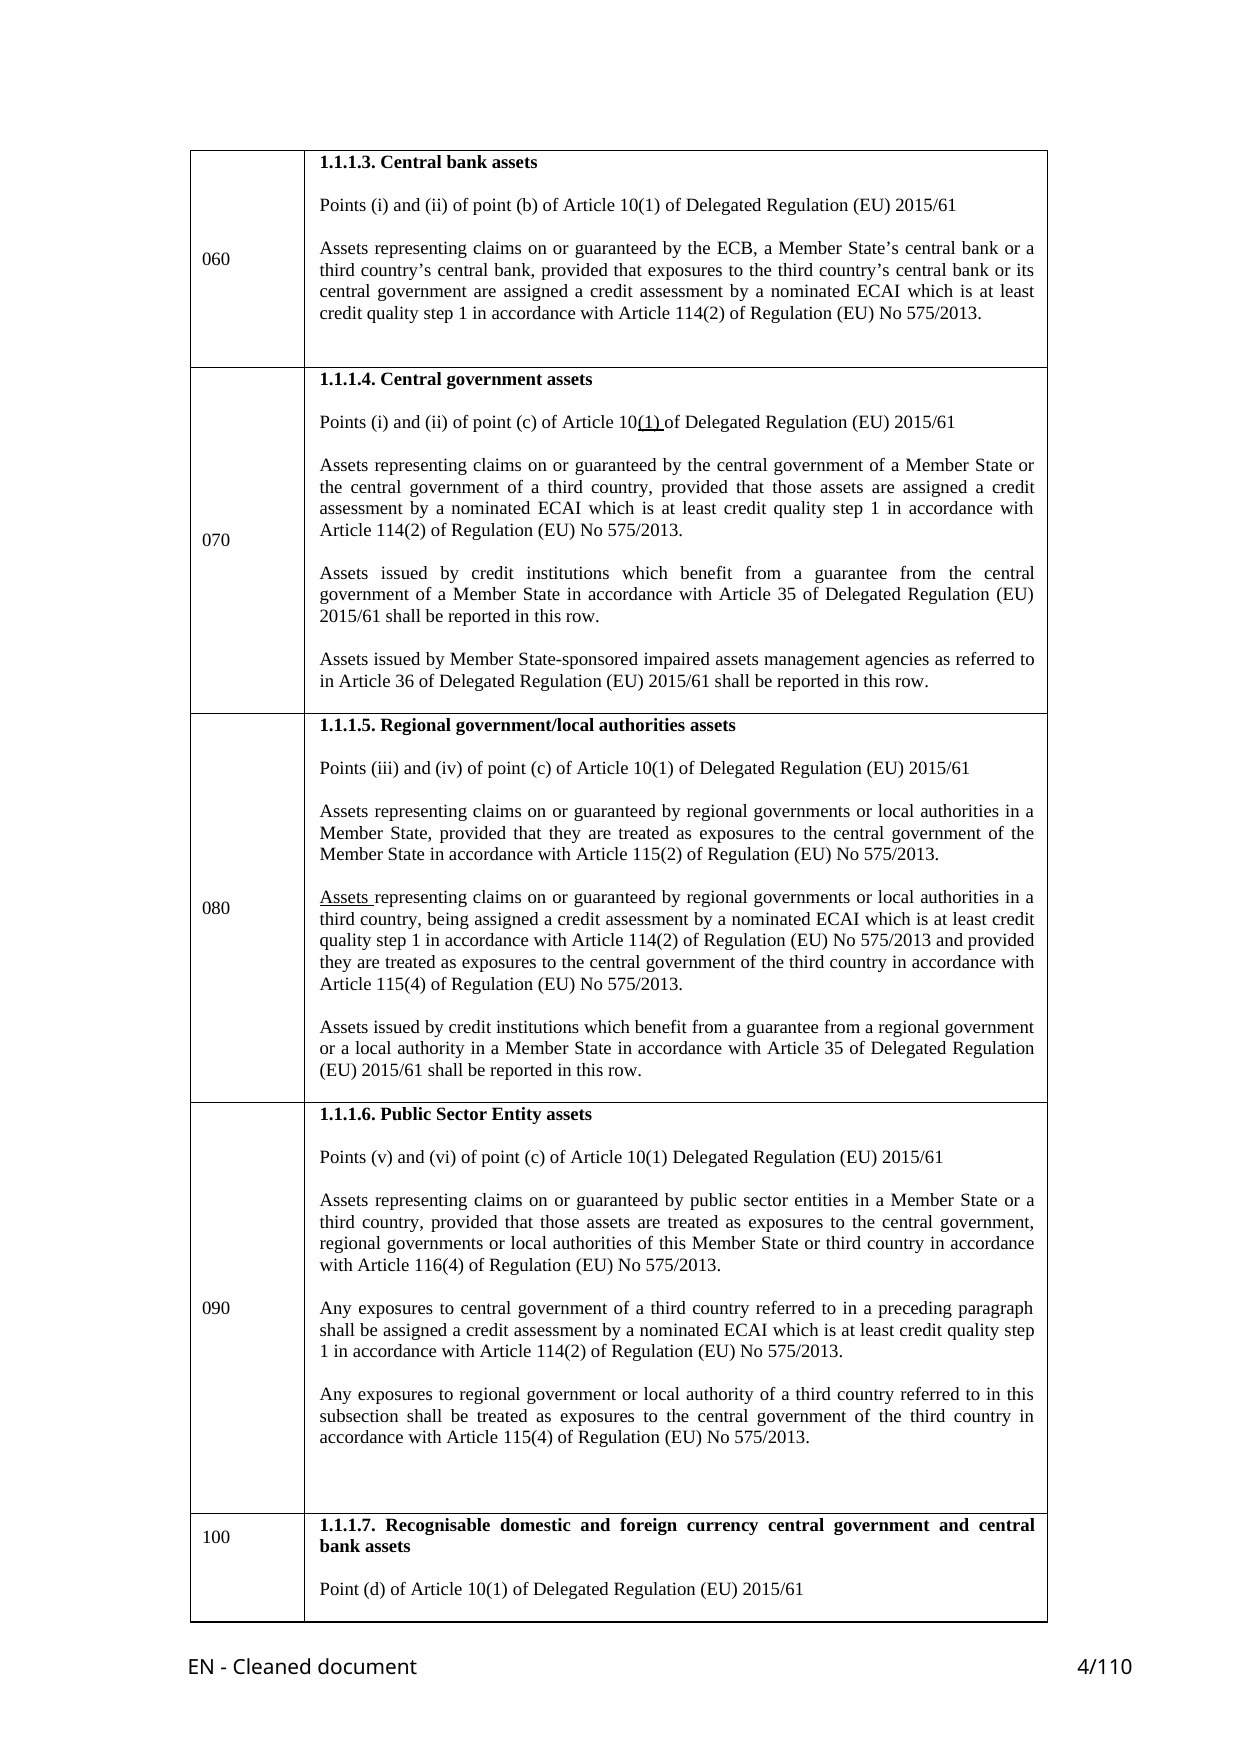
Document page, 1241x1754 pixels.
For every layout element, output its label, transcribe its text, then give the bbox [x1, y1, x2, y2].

table_cell 1.1.1.4. Central government assets Points (i) and (ii) of point (c) of Article 10(1) of Delegated Regulation (EU) 2015/61 Assets representing claims on or guaranteed by the central government of a Member State or the central government of a third country, provided that those assets are assigned a credit assessment by a nominated ECAI which is at least credit quality step 1 in accordance with Article 114(2) of Regulation (EU) No 575/2013. Assets issued by credit institutions which benefit from a guarantee from the central government of a Member State in accordance with Article 35 of Delegated Regulation (EU) 2015/61 shall be reported in this row. Assets issued by Member State-sponsored impaired assets management agencies as referred to in Article 36 of Delegated Regulation (EU) 2015/61 shall be reported in this row. [305, 368, 1047, 713]
table_cell 1.1.1.5. Regional government/local authorities assets Points (iii) and (iv) of point (c) of Article 10(1) of Delegated Regulation (EU) 2015/61 Assets representing claims on or guaranteed by regional governments or local authorities in a Member State, provided that they are treated as exposures to the central government of the Member State in accordance with Article 115(2) of Regulation (EU) No 575/2013. Assets representing claims on or guaranteed by regional governments or local authorities in a third country, being assigned a credit assessment by a nominated ECAI which is at least credit quality step 1 in accordance with Article 114(2) of Regulation (EU) No 575/2013 and provided they are treated as exposures to the central government of the third country in accordance with Article 115(4) of Regulation (EU) No 575/2013. Assets issued by credit institutions which benefit from a guarantee from a regional government or a local authority in a Member State in accordance with Article 35 of Delegated Regulation (EU) 2015/61 shall be reported in this row. [305, 714, 1047, 1102]
table_cell 080 [191, 714, 304, 1102]
table_cell 1.1.1.3. Central bank assets Points (i) and (ii) of point (b) of Article 10(1) of Delegated Regulation (EU) 2015/61 Assets representing claims on or guaranteed by the ECB, a Member State’s central bank or a third country’s central bank, provided that exposures to the third country’s central bank or its central government are assigned a credit assessment by a nominated ECAI which is at least credit quality step 1 in accordance with Article 114(2) of Regulation (EU) No 575/2013. [305, 151, 1047, 367]
table_cell 060 [191, 151, 304, 367]
table_cell 090 [191, 1103, 304, 1513]
table_cell 1.1.1.6. Public Sector Entity assets Points (v) and (vi) of point (c) of Article 10(1) Delegated Regulation (EU) 2015/61 Assets representing claims on or guaranteed by public sector entities in a Member State or a third country, provided that those assets are treated as exposures to the central government, regional governments or local authorities of this Member State or third country in accordance with Article 116(4) of Regulation (EU) No 575/2013. Any exposures to central government of a third country referred to in a preceding paragraph shall be assigned a credit assessment by a nominated ECAI which is at least credit quality step 1 in accordance with Article 114(2) of Regulation (EU) No 575/2013. Any exposures to regional government or local authority of a third country referred to in this subsection shall be treated as exposures to the central government of the third country in accordance with Article 115(4) of Regulation (EU) No 575/2013. [305, 1103, 1047, 1513]
table_cell 070 [191, 368, 304, 713]
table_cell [305, 1514, 1047, 1621]
table_cell 100 [191, 1514, 304, 1621]
